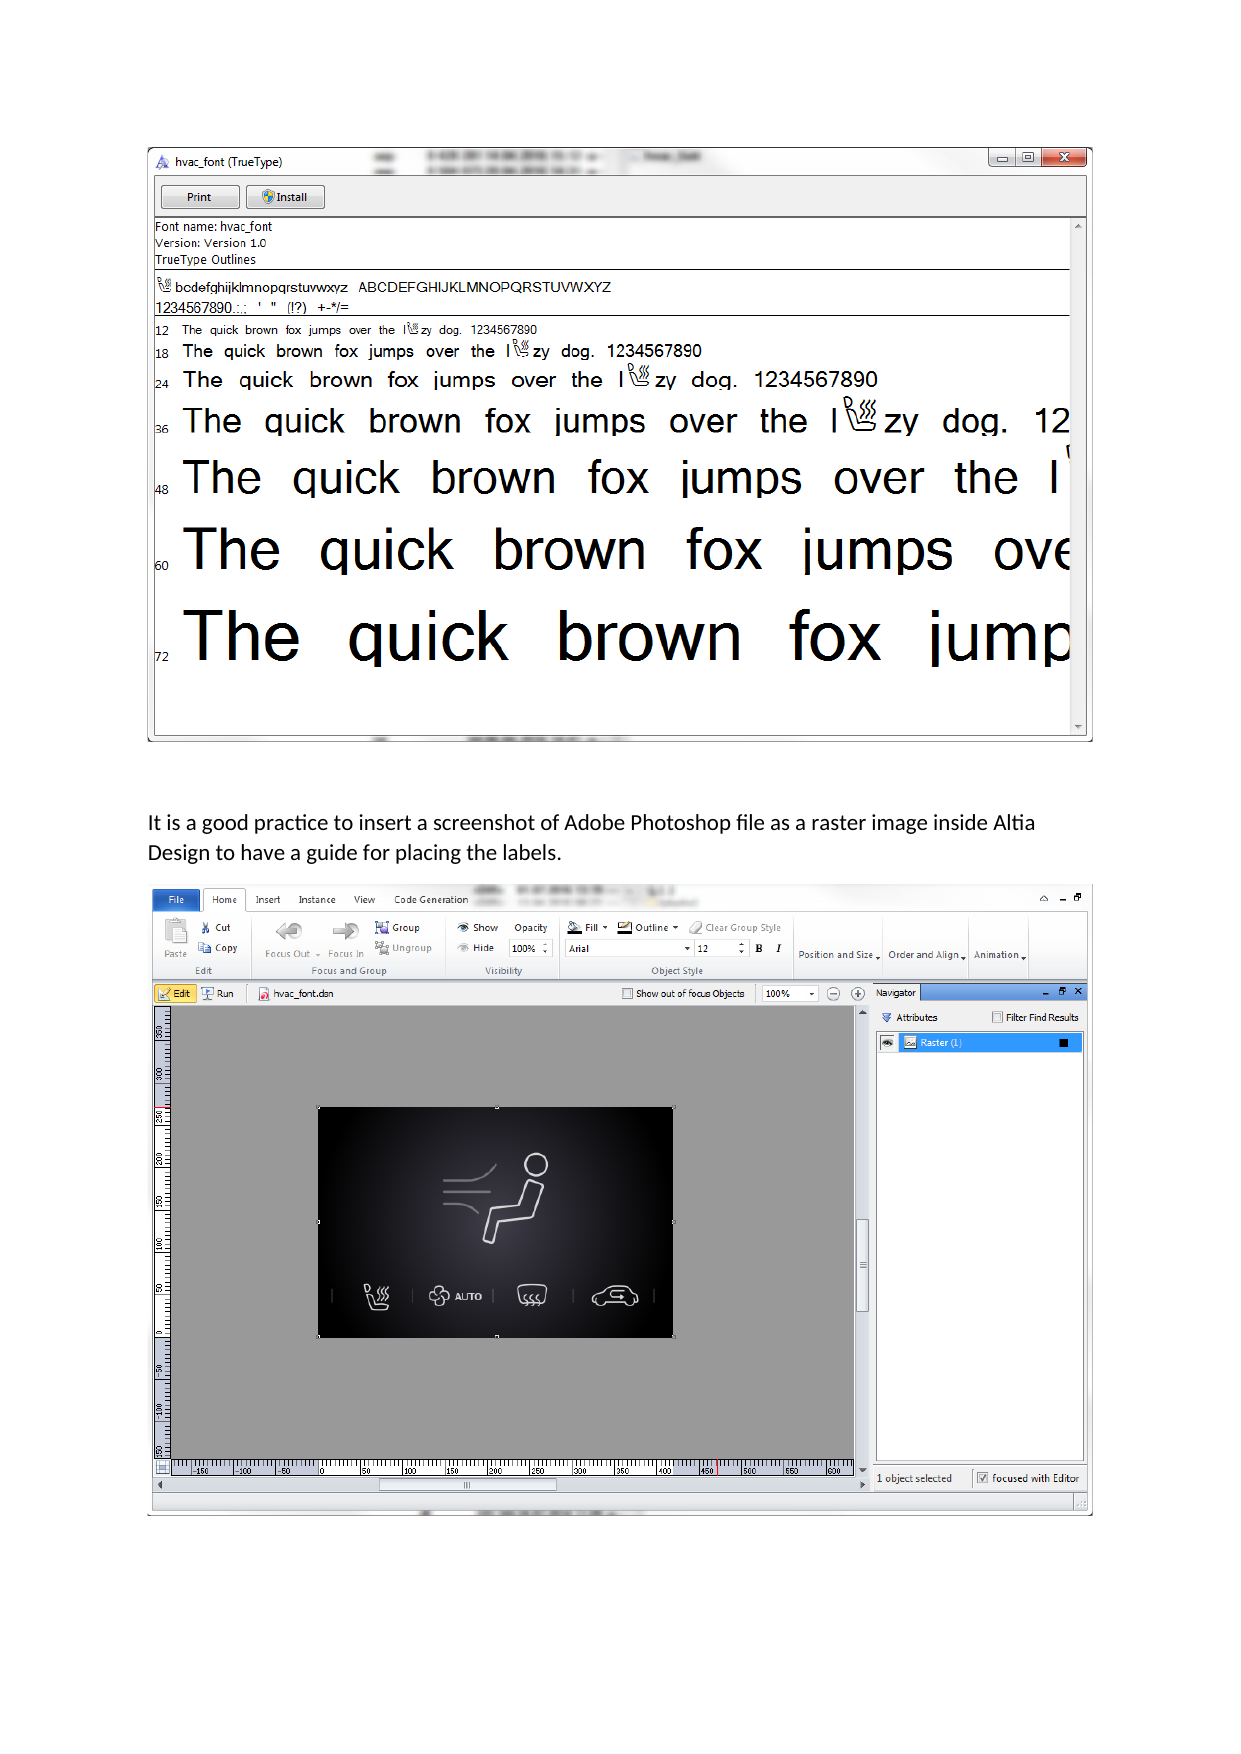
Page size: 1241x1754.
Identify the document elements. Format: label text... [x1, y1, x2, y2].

text It is a good practice to insert a screenshot of Adobe Photoshop file as a raster image inside Altia Design to have a guide for placing the labels. [148, 808, 1093, 866]
picture [147, 147, 1093, 742]
picture [147, 884, 1093, 1516]
